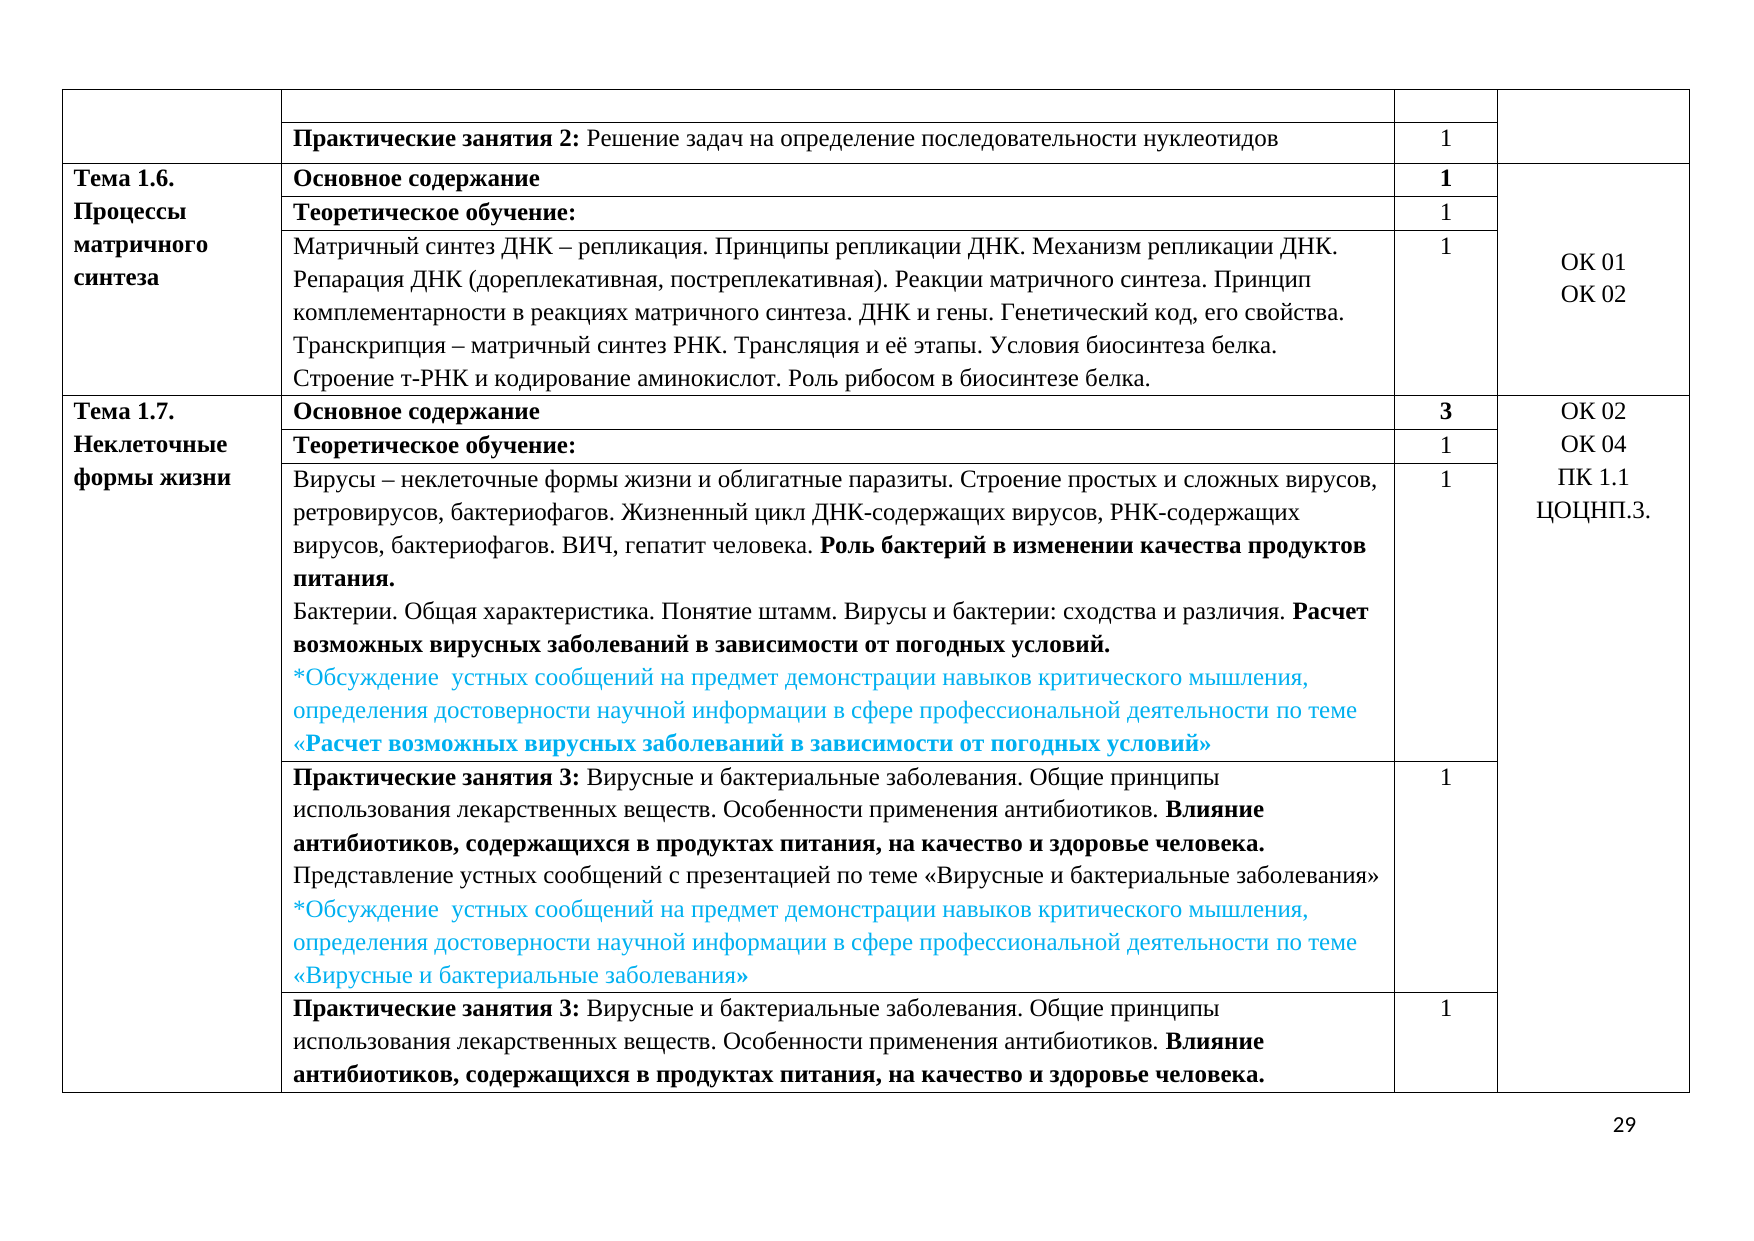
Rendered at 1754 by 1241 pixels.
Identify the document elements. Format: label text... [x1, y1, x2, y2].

table_cell 1 [1395, 164, 1497, 196]
table_cell 1 [1395, 231, 1497, 395]
table_cell Основное содержание [282, 396, 1394, 429]
table_cell ОК 01 ОК 02 [1498, 164, 1689, 395]
table_cell 1 [1395, 993, 1497, 1092]
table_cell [282, 90, 1394, 122]
table_cell ОК 02 ОК 04 ПК 1.1 ЦОЦНП.3. [1498, 396, 1689, 1092]
table_cell Вирусы – неклеточные формы жизни и облигатные паразиты. Строение простых и сложных вирусов, ретровирусов, бактериофагов. Жизненный цикл ДНК-содержащих вирусов, РНК-содержащих вирусов, бактериофагов. ВИЧ, гепатит человека. Роль бактерий в изменении качества продуктов питания. Бактерии. Общая характеристика. Понятие штамм. Вирусы и бактерии: сходства и различия. Расчет возможных вирусных заболеваний в зависимости от погодных условий. *Обсуждение устных сообщений на предмет демонстрации навыков критического мышления, определения достоверности научной информации в сфере профессиональной деятельности по теме «Расчет возможных вирусных заболеваний в зависимости от погодных условий» [282, 464, 1394, 761]
table_cell Основное содержание [282, 164, 1394, 196]
table_cell 1 [1395, 762, 1497, 992]
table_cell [282, 993, 1394, 1092]
table_cell Тема 1.7. Неклеточные формы жизни [63, 396, 281, 1092]
table_cell Тема 1.6. Процессы матричного синтеза [63, 164, 281, 395]
table_cell Теоретическое обучение: [282, 197, 1394, 230]
table_cell 3 [1395, 396, 1497, 429]
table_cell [282, 123, 1394, 162]
table_cell Теоретическое обучение: [282, 430, 1394, 463]
table_cell 1 [1395, 197, 1497, 230]
table_cell 1 [1395, 123, 1497, 162]
table_cell 1 [1395, 90, 1497, 122]
table_cell 1 [1395, 464, 1497, 761]
table_cell Матричный синтез ДНК – репликация. Принципы репликации ДНК. Механизм репликации ДНК. Репарация ДНК (дореплекативная, постреплекативная). Реакции матричного синтеза. Принцип комплементарности в реакциях матричного синтеза. ДНК и гены. Генетический код, его свойства. Транскрипция – матричный синтез РНК. Трансляция и её этапы. Условия биосинтеза белка. Строение т-РНК и кодирование аминокислот. Роль рибосом в биосинтезе белка. [282, 231, 1394, 395]
table_cell 1 [1395, 430, 1497, 463]
